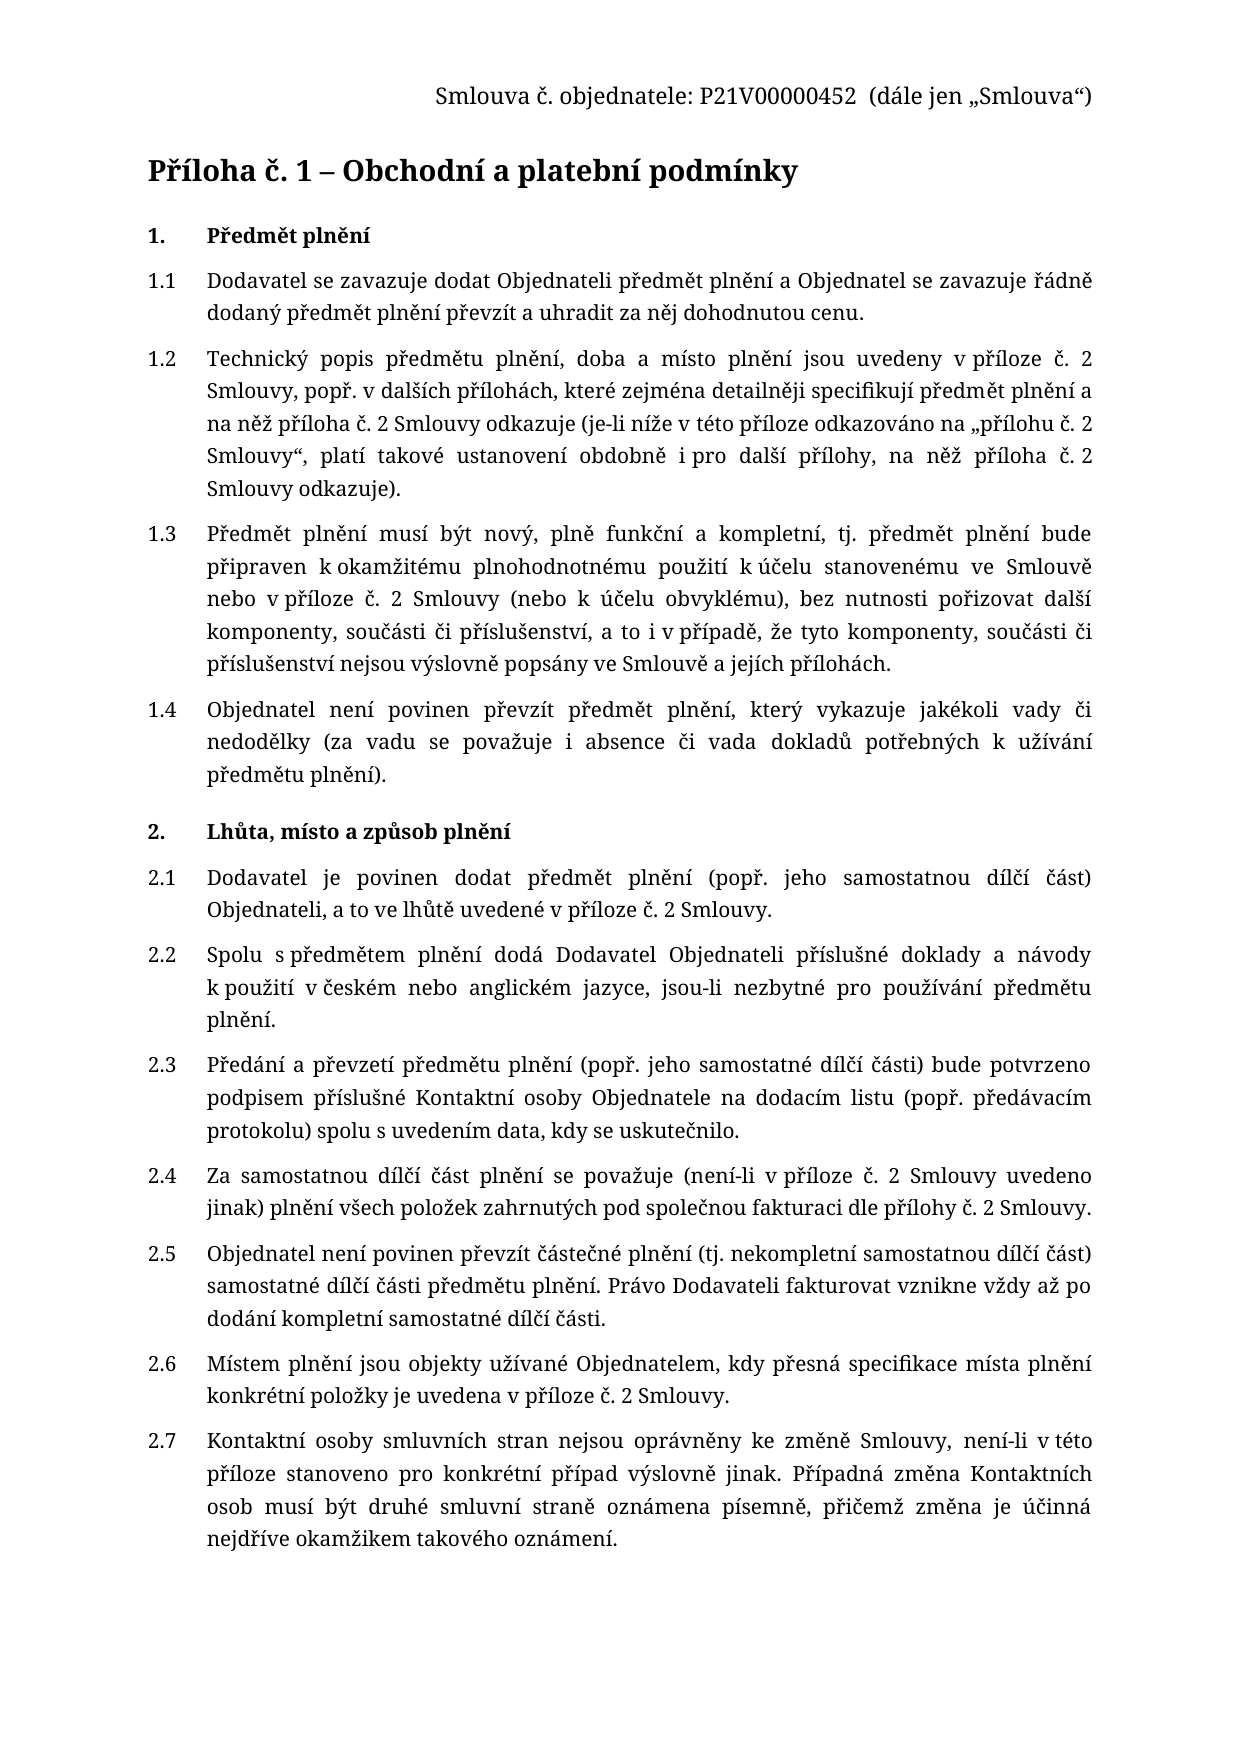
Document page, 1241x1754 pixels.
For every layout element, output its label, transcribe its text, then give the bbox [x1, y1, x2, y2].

list Dodavatel se zavazuje dodat Objednateli předmět plnění a Objednatel se zavazuje řádně dodaný předmět plnění převzít a uhradit za něj dohodnutou cenu. [148, 266, 1093, 327]
list Za samostatnou dílčí část plnění se považuje (není-li v příloze č. 2 Smlouvy uvedeno jinak) plnění všech položek zahrnutých pod společnou fakturaci dle přílohy č. 2 Smlouvy. [148, 1161, 1093, 1222]
list Technický popis předmětu plnění, doba a místo plnění jsou uvedeny v příloze č. 2 Smlouvy, popř. v dalších přílohách, které zejména detailněji specifikují předmět plnění a na něž příloha č. 2 Smlouvy odkazuje (je-li níže v této příloze odkazováno na „přílohu č. 2 Smlouvy“, platí takové ustanovení obdobně i pro další přílohy, na něž příloha č. 2 Smlouvy odkazuje). [148, 344, 1093, 502]
list Místem plnění jsou objekty užívané Objednatelem, kdy přesná specifikace místa plnění konkrétní položky je uvedena v příloze č. 2 Smlouvy. [148, 1349, 1093, 1410]
list Předmět plnění [148, 221, 1093, 249]
list Předání a převzetí předmětu plnění (popř. jeho samostatné dílčí části) bude potvrzeno podpisem příslušné Kontaktní osoby Objednatele na dodacím listu (popř. předávacím protokolu) spolu s uvedením data, kdy se uskutečnilo. [148, 1051, 1093, 1144]
list Spolu s předmětem plnění dodá Dodavatel Objednateli příslušné doklady a návody k použití v českém nebo anglickém jazyce, jsou-li nezbytné pro používání předmětu plnění. [148, 940, 1093, 1034]
list Kontaktní osoby smluvních stran nejsou oprávněny ke změně Smlouvy, není-li v této příloze stanoveno pro konkrétní případ výslovně jinak. Případná změna Kontaktních osob musí být druhé smluvní straně oznámena písemně, přičemž změna je účinná nejdříve okamžikem takového oznámení. [148, 1427, 1093, 1553]
list Objednatel není povinen převzít částečné plnění (tj. nekompletní samostatnou dílčí část) samostatné dílčí části předmětu plnění. Právo Dodavateli fakturovat vznikne vždy až po dodání kompletní samostatné dílčí části. [148, 1239, 1093, 1332]
list Objednatel není povinen převzít předmět plnění, který vykazuje jakékoli vady či nedodělky (za vadu se považuje i absence či vada dokladů potřebných k užívání předmětu plnění). [148, 695, 1093, 788]
text Příloha č. 1 – Obchodní a platební podmínky [148, 150, 1093, 190]
list Lhůta, místo a způsob plnění [148, 817, 1093, 846]
list Předmět plnění musí být nový, plně funkční a kompletní, tj. předmět plnění bude připraven k okamžitému plnohodnotnému použití k účelu stanovenému ve Smlouvě nebo v příloze č. 2 Smlouvy (nebo k účelu obvyklému), bez nutnosti pořizovat další komponenty, součásti či příslušenství, a to i v případě, že tyto komponenty, součásti či příslušenství nejsou výslovně popsány ve Smlouvě a jejích přílohách. [148, 519, 1093, 678]
list Dodavatel je povinen dodat předmět plnění (popř. jeho samostatnou dílčí část) Objednateli, a to ve lhůtě uvedené v příloze č. 2 Smlouvy. [148, 863, 1093, 924]
